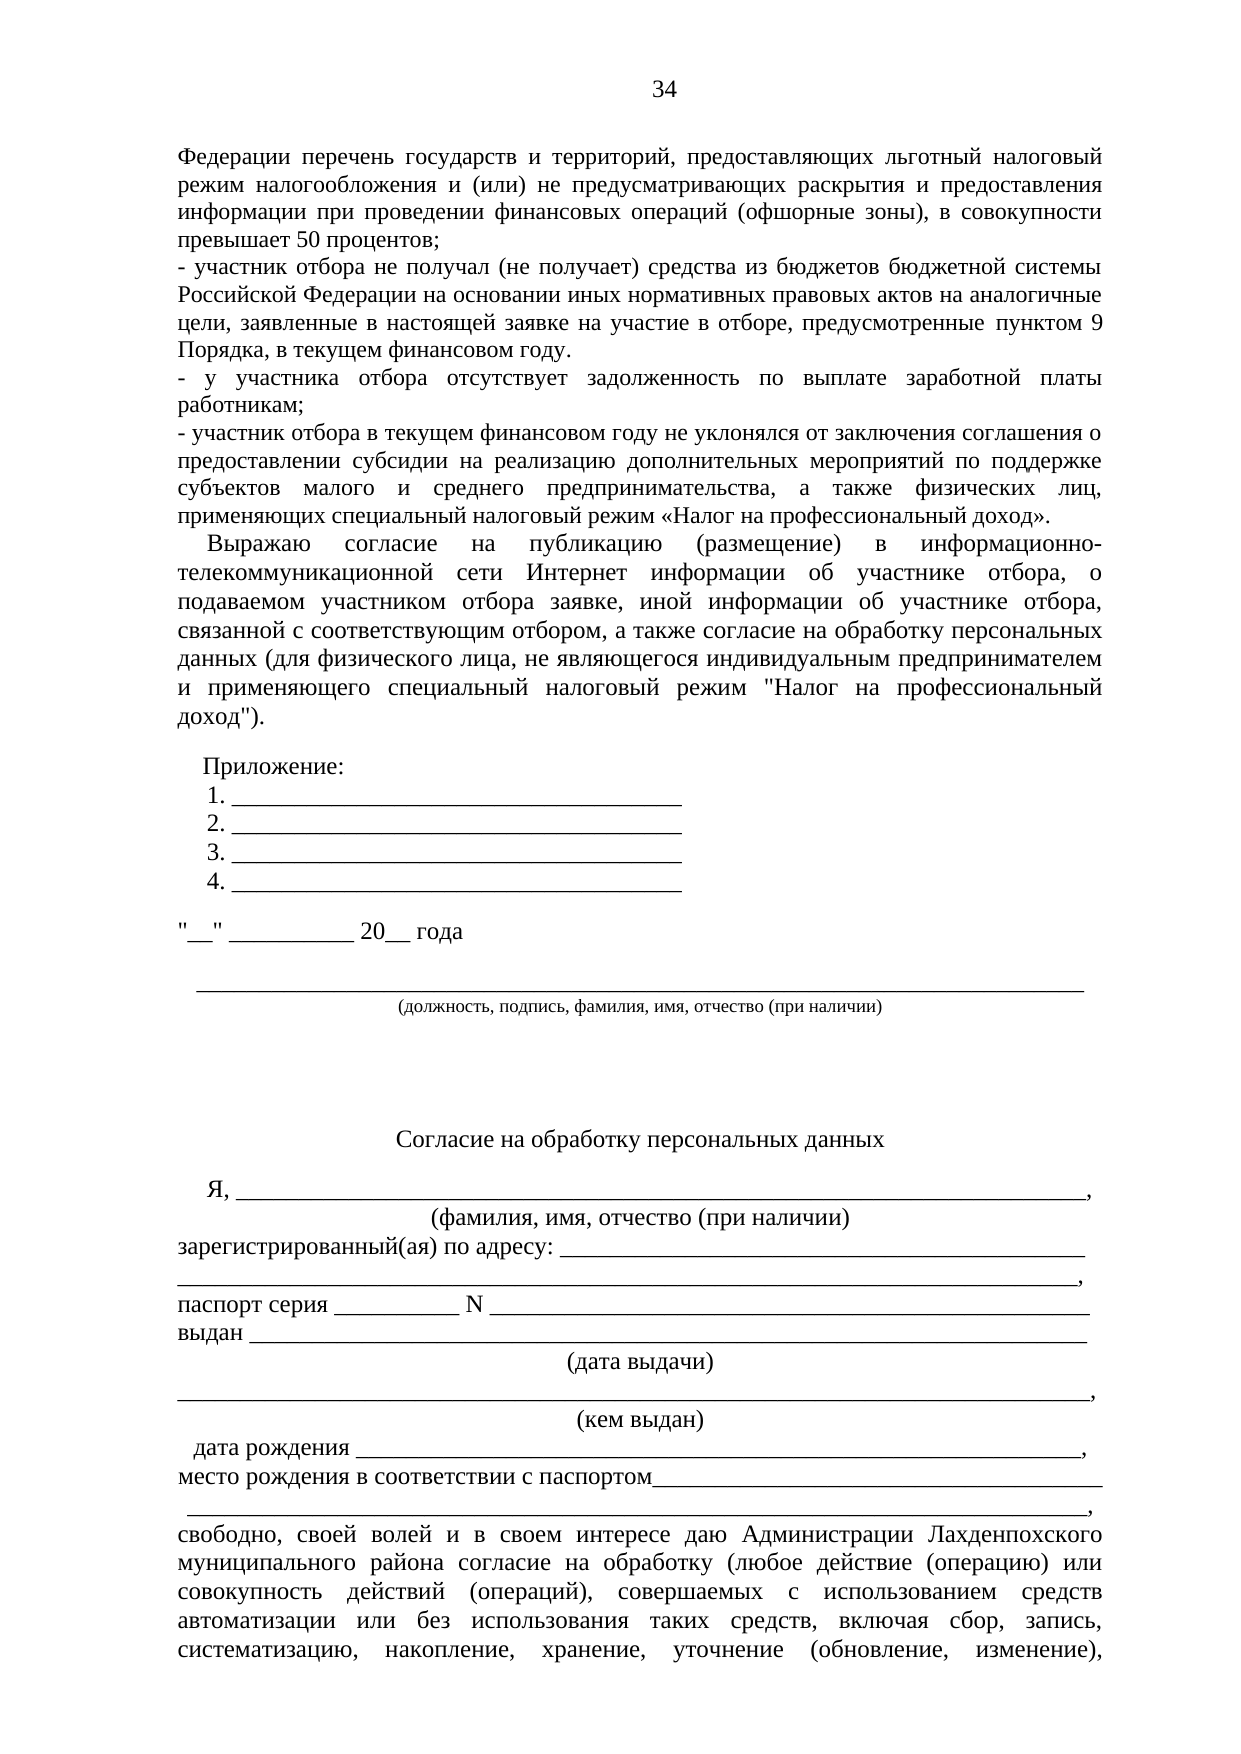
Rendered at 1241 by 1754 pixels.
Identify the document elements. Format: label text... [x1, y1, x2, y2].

table_cell Согласие на обработку персональных данных [171, 1027, 1110, 1163]
table_cell Приложение: 1. ____________________________________ 2. ____________________________________ 3. ____________________________________ 4. ____________________________________ [171, 740, 1110, 905]
table_cell "__" __________ 20__ года [171, 905, 1110, 955]
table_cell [171, 131, 1110, 740]
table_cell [171, 1163, 1110, 1689]
table_cell _______________________________________________________________________ (должность, подпись, фамилия, имя, отчество (при наличии) [171, 955, 1110, 1027]
